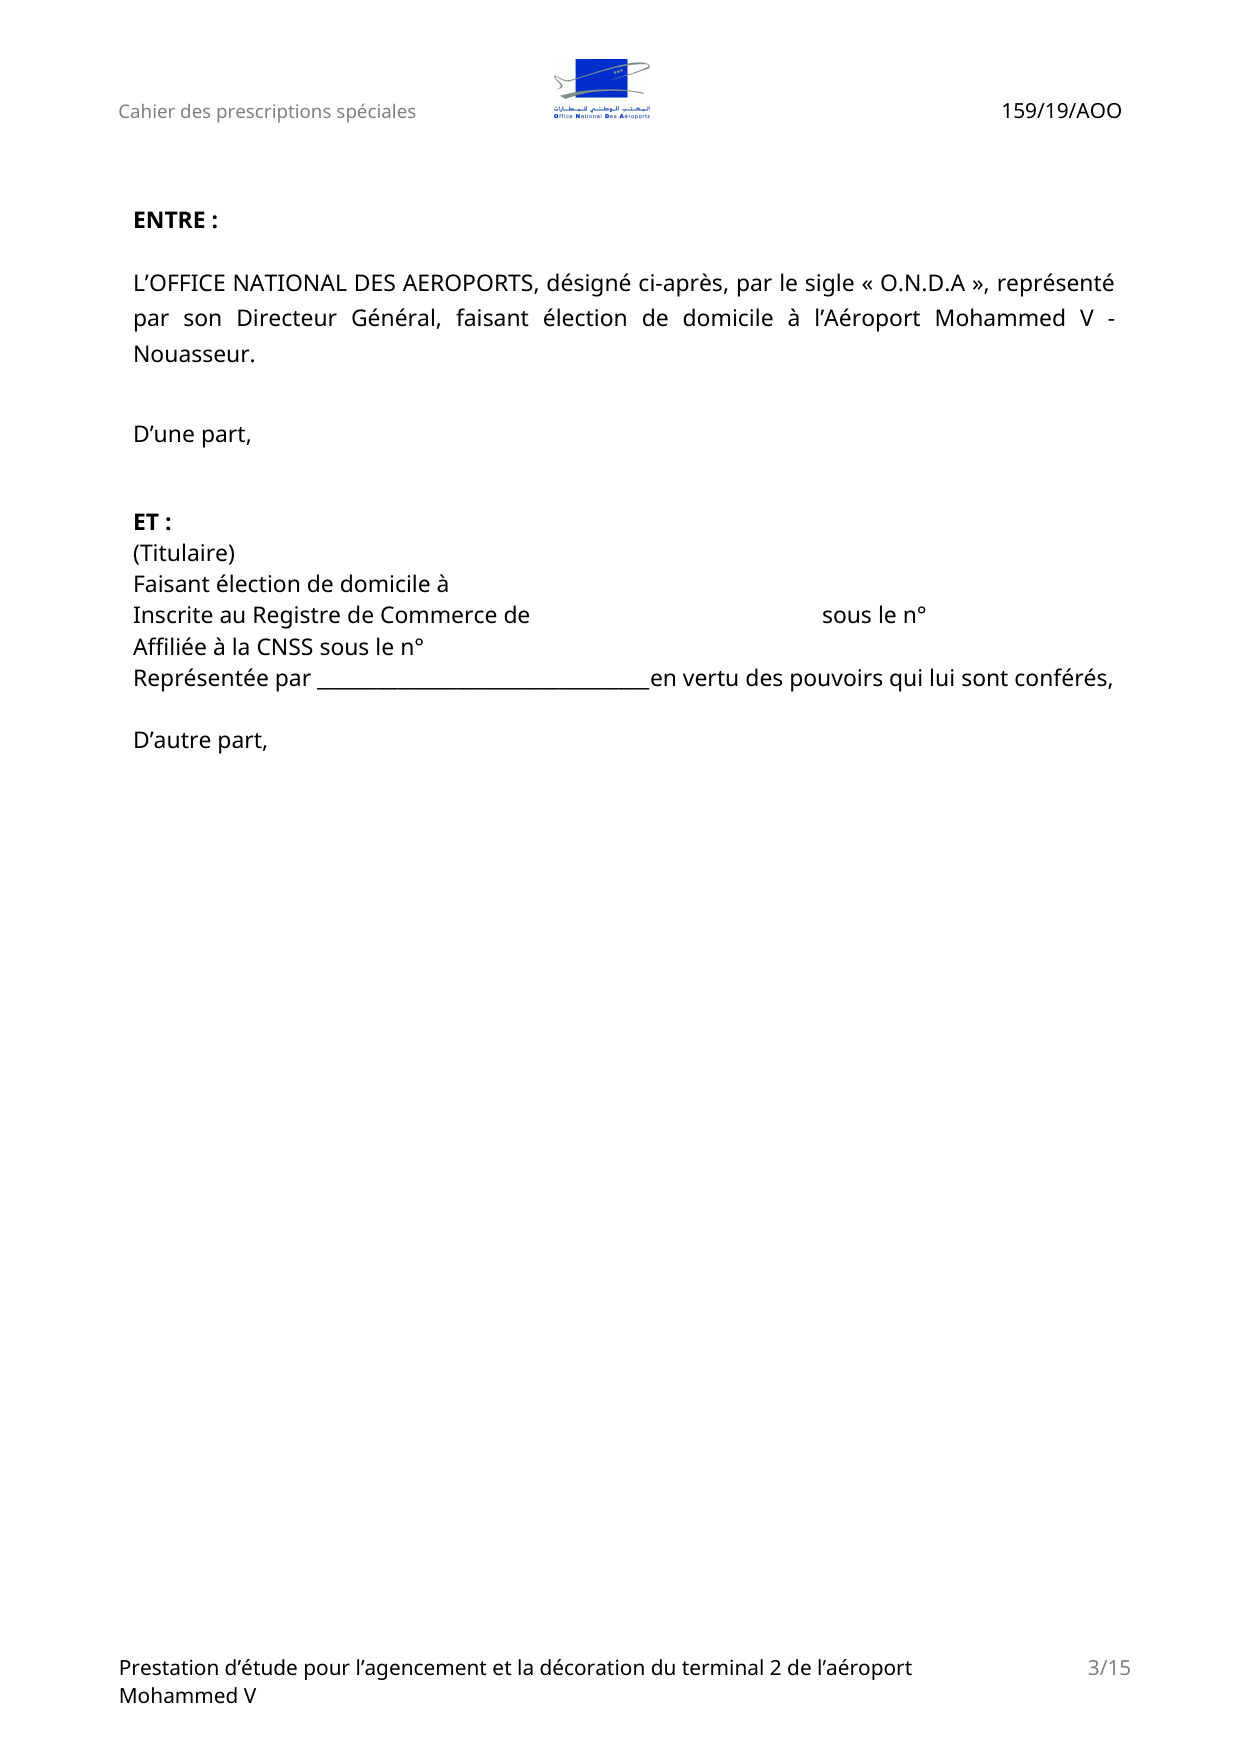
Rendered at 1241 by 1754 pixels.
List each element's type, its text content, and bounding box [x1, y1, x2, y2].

picture [554, 59, 650, 119]
text Affiliée à la CNSS sous le n° [133, 631, 1117, 662]
text Inscrite au Registre de Commerce de sous le n° [133, 599, 1117, 631]
text D’une part, [133, 418, 1117, 449]
text Représentée par en vertu des pouvoirs qui lui sont conférés, [133, 662, 1117, 693]
text L’OFFICE NATIONAL DES AEROPORTS, désigné ci-après, par le sigle « O.N.D.A », représenté par son Directeur Général, faisant élection de domicile à l’Aéroport Mohammed V - Nouasseur. [133, 266, 1116, 369]
text Faisant élection de domicile à [133, 568, 1117, 599]
text D’autre part, [133, 724, 1117, 756]
text (Titulaire) [133, 537, 1117, 568]
text ET : [133, 506, 1117, 537]
text ENTRE : [133, 204, 1117, 235]
